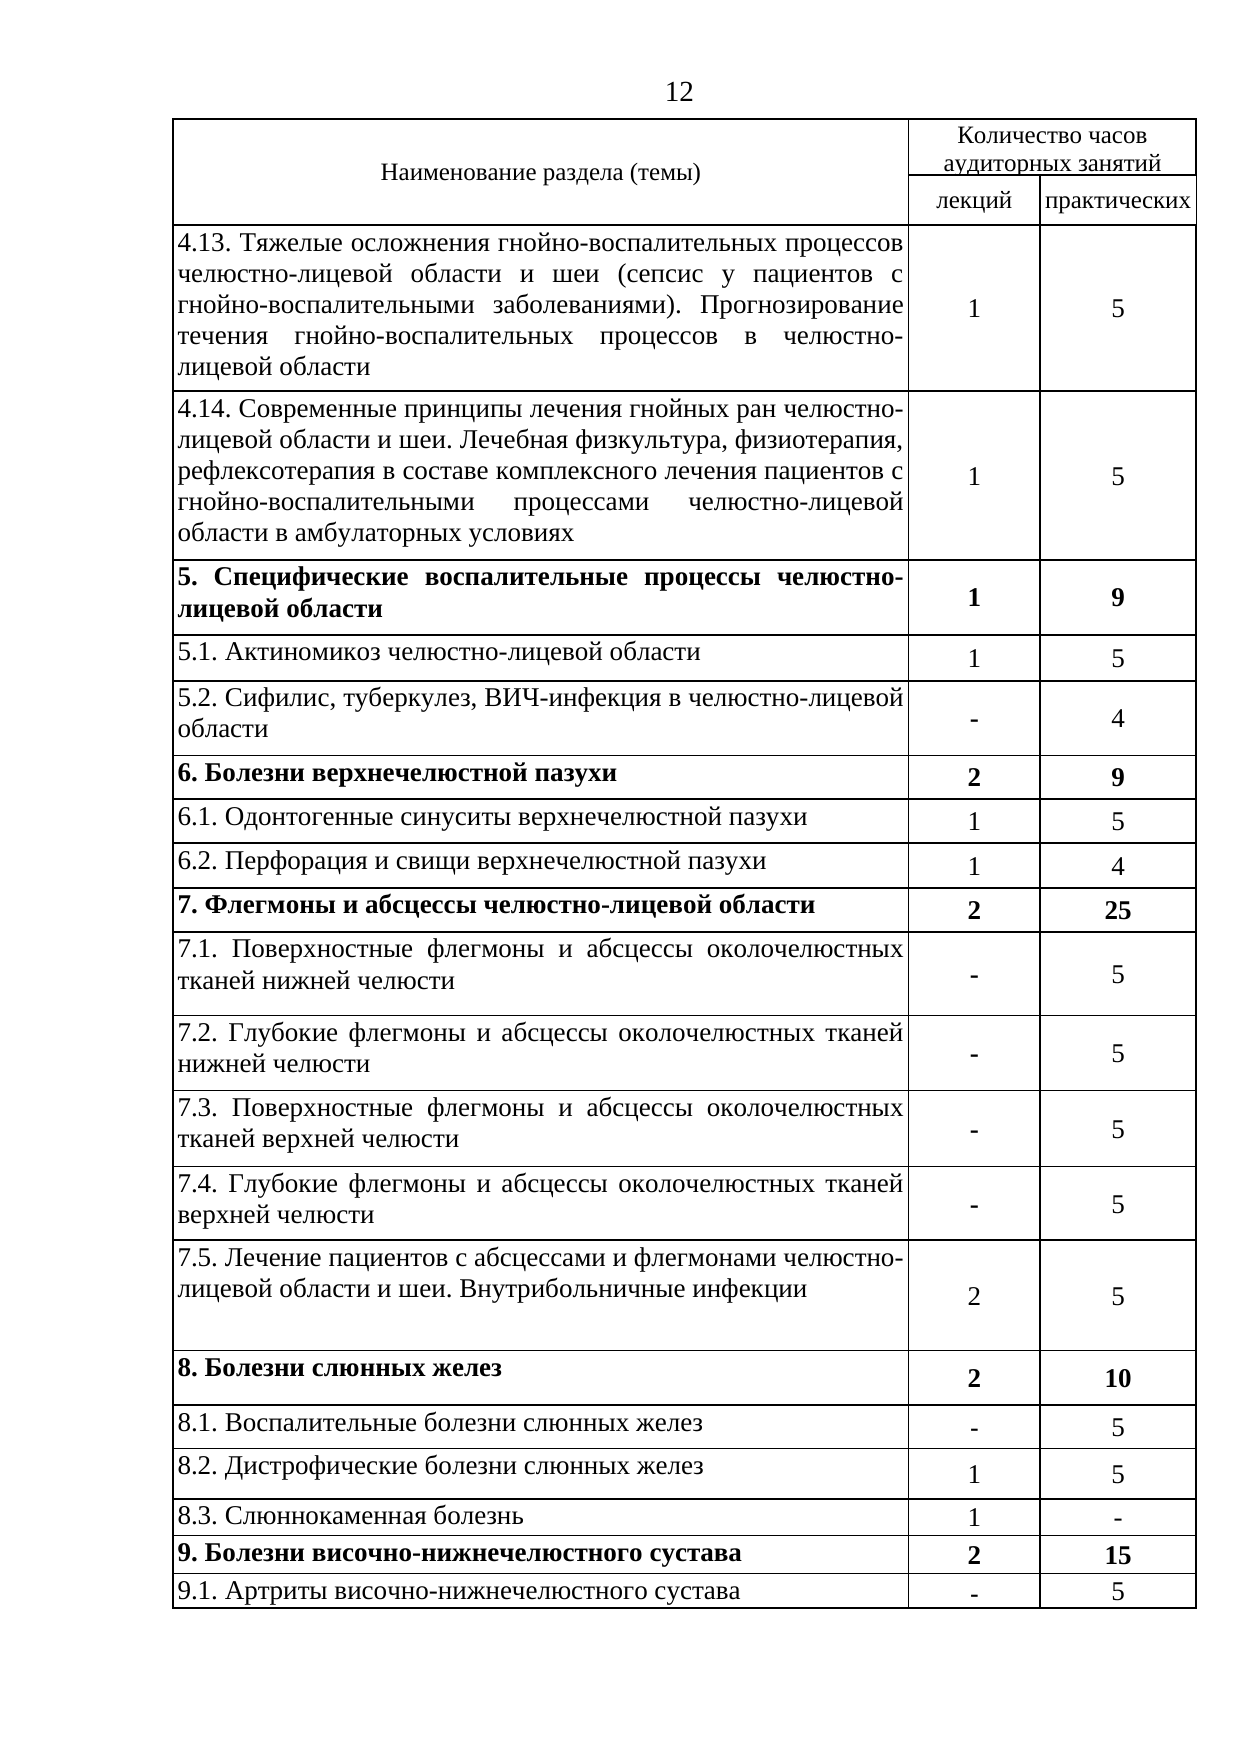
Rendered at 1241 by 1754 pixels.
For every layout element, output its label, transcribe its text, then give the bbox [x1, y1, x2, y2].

table_cell 2 [909, 889, 1039, 931]
table_cell - [909, 1574, 1039, 1607]
table_cell 1 [909, 844, 1039, 887]
table_cell 7. Флегмоны и абсцессы челюстно-лицевой области [174, 889, 908, 931]
table_cell - [909, 682, 1039, 754]
table_cell 2 [909, 1536, 1039, 1572]
table_cell 5 [1041, 392, 1195, 559]
table_cell 1 [909, 561, 1039, 634]
table_cell 6. Болезни верхнечелюстной пазухи [174, 756, 908, 798]
table_cell 5 [1041, 1091, 1195, 1166]
table_cell 5 [1041, 1016, 1195, 1090]
table_cell 4 [1041, 844, 1195, 887]
table_cell 2 [909, 756, 1039, 798]
table_cell 9.1. Артриты височно-нижнечелюстного сустава [174, 1574, 908, 1607]
table_cell 8.3. Слюннокаменная болезнь [174, 1500, 908, 1534]
table_cell 25 [1041, 889, 1195, 931]
table_cell 10 [1041, 1351, 1195, 1404]
table_header Наименование раздела (темы) [174, 120, 908, 224]
table_cell 8.1. Воспалительные болезни слюнных желез [174, 1406, 908, 1447]
table_cell 7.2. Глубокие флегмоны и абсцессы околочелюстных тканей нижней челюсти [174, 1016, 908, 1090]
table_cell - [909, 933, 1039, 1014]
table_cell 9. Болезни височно-нижнечелюстного сустава [174, 1536, 908, 1572]
table_cell - [909, 1091, 1039, 1166]
table_cell 5 [1041, 1167, 1195, 1239]
table_cell - [1041, 1500, 1195, 1534]
table_cell лекций [909, 176, 1039, 224]
table_cell 5. Специфические воспалительные процессы челюстно-лицевой области [174, 561, 908, 634]
table_cell 9 [1041, 756, 1195, 798]
table_cell 5 [1041, 226, 1195, 390]
table_cell 7.5. Лечение пациентов с абсцессами и флегмонами челюстно-лицевой области и шеи. Внутрибольничные инфекции [174, 1241, 908, 1350]
table_cell 5 [1041, 933, 1195, 1014]
table_cell 5.2. Сифилис, туберкулез, ВИЧ-инфекция в челюстно-лицевой области [174, 682, 908, 754]
table_cell 2 [909, 1241, 1039, 1350]
table_cell 4.14. Современные принципы лечения гнойных ран челюстно-лицевой области и шеи. Лечебная физкультура, физиотерапия, рефлексотерапия в составе комплексного лечения пациентов с гнойно-воспалительными процессами челюстно-лицевой области в амбулаторных условиях [174, 392, 908, 559]
table_cell 7.1. Поверхностные флегмоны и абсцессы околочелюстных тканей нижней челюсти [174, 933, 908, 1014]
table_cell 7.4. Глубокие флегмоны и абсцессы околочелюстных тканей верхней челюсти [174, 1167, 908, 1239]
table_cell 5 [1041, 1241, 1195, 1350]
table_cell 1 [909, 1449, 1039, 1498]
table_cell 7.3. Поверхностные флегмоны и абсцессы околочелюстных тканей верхней челюсти [174, 1091, 908, 1166]
table_cell 5 [1041, 1449, 1195, 1498]
table_header Количество часов аудиторных занятий [909, 120, 1195, 174]
table_cell практических [1041, 176, 1196, 224]
table_cell - [909, 1016, 1039, 1090]
table_cell 2 [909, 1351, 1039, 1404]
table_cell 1 [909, 636, 1039, 680]
table_cell 6.2. Перфорация и свищи верхнечелюстной пазухи [174, 844, 908, 887]
table_cell 5.1. Актиномикоз челюстно-лицевой области [174, 636, 908, 680]
table_cell - [909, 1406, 1039, 1447]
table_cell 1 [909, 1500, 1039, 1534]
table_cell 6.1. Одонтогенные синуситы верхнечелюстной пазухи [174, 800, 908, 842]
table_cell 5 [1041, 1574, 1195, 1607]
table_cell 4 [1041, 682, 1195, 754]
table_cell 5 [1041, 1406, 1195, 1447]
table_cell 1 [909, 392, 1039, 559]
table_cell 15 [1041, 1536, 1195, 1572]
table_cell 8.2. Дистрофические болезни слюнных желез [174, 1449, 908, 1498]
table_cell 8. Болезни слюнных желез [174, 1351, 908, 1404]
table_cell 4.13. Тяжелые осложнения гнойно-воспалительных процессов челюстно-лицевой области и шеи (сепсис у пациентов с гнойно-воспалительными заболеваниями). Прогнозирование течения гнойно-воспалительных процессов в челюстно-лицевой области [174, 226, 908, 390]
table_cell 1 [909, 226, 1039, 390]
table_cell 5 [1041, 636, 1195, 680]
table_cell - [909, 1167, 1039, 1239]
table_cell 1 [909, 800, 1039, 842]
table_cell 5 [1041, 800, 1195, 842]
table_cell 9 [1041, 561, 1195, 634]
